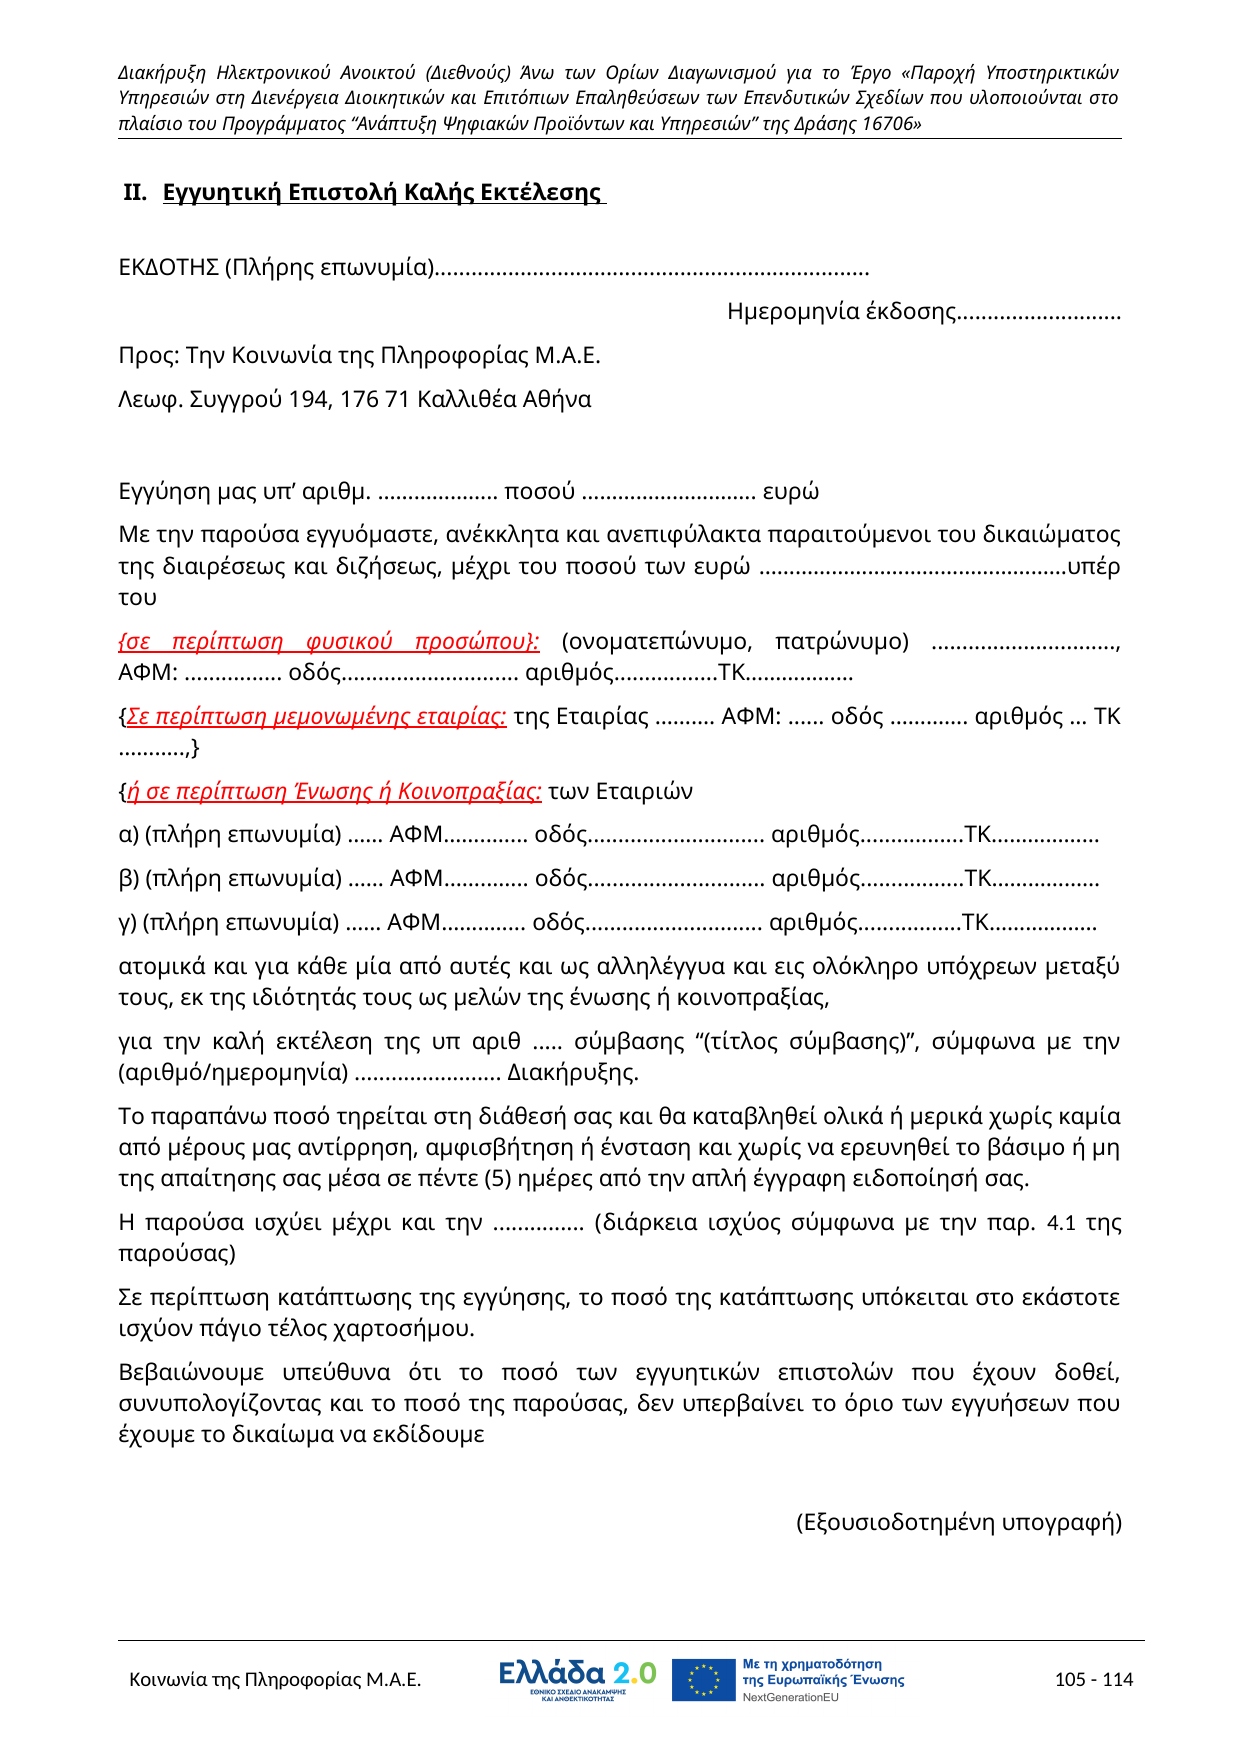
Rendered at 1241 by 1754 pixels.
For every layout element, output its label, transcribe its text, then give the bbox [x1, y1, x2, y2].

text Με την παρούσα εγγυόμαστε, ανέκκλητα και ανεπιφύλακτα παραιτούμενοι του δικαιώματος της διαιρέσεως και διζήσεως, μέχρι του ποσού των ευρώ ……………………………………………υπέρ του [118, 518, 1122, 612]
text ατομικά και για κάθε μία από αυτές και ως αλληλέγγυα και εις ολόκληρο υπόχρεων μεταξύ τους, εκ της ιδιότητάς τους ως μελών της ένωσης ή κοινοπραξίας, [118, 950, 1122, 1012]
text Η παρούσα ισχύει μέχρι και την ............... (διάρκεια ισχύος σύμφωνα με την παρ. 4.1 της παρούσας) [118, 1206, 1122, 1268]
text ΕΚΔΟΤΗΣ (Πλήρης επωνυμία)....................................................................... [118, 251, 1122, 282]
text {ή σε περίπτωση Ένωσης ή Κοινοπραξίας: των Εταιριών [118, 775, 1122, 806]
picture [484, 1643, 919, 1717]
text Σε περίπτωση κατάπτωσης της εγγύησης, το ποσό της κατάπτωσης υπόκειται στο εκάστοτε ισχύον πάγιο τέλος χαρτοσήμου. [118, 1281, 1122, 1343]
text Εγγύηση μας υπ’ αριθμ. ……………….. ποσού ………………….……. ευρώ [118, 475, 1122, 506]
subtitle Εγγυητική Επιστολή Καλής Εκτέλεσης [148, 176, 1122, 207]
text Προς: Την Κοινωνία της Πληροφορίας Μ.Α.Ε. [118, 339, 1122, 370]
text Ημερομηνία έκδοσης........................... [118, 295, 1122, 326]
text β) (πλήρη επωνυμία) …… ΑΦΜ…….….... οδός............................. αριθμός.................ΤΚ……………… [118, 862, 1122, 893]
text Λεωφ. Συγγρού 194, 176 71 Καλλιθέα Αθήνα [118, 382, 1122, 414]
text γ) (πλήρη επωνυμία) …… ΑΦΜ…….….... οδός............................. αριθμός.................ΤΚ……………… [118, 906, 1122, 937]
text (Εξουσιοδοτημένη υπογραφή) [118, 1506, 1122, 1537]
text α) (πλήρη επωνυμία) …… ΑΦΜ…….….... οδός............................. αριθμός.................ΤΚ……………… [118, 818, 1122, 850]
text Το παραπάνω ποσό τηρείται στη διάθεσή σας και θα καταβληθεί ολικά ή μερικά χωρίς καμία από μέρους μας αντίρρηση, αμφισβήτηση ή ένσταση και χωρίς να ερευνηθεί το βάσιμο ή μη της απαίτησης σας μέσα σε πέντε (5) ημέρες από την απλή έγγραφη ειδοποίησή σας. [118, 1100, 1122, 1193]
text Βεβαιώνουμε υπεύθυνα ότι το ποσό των εγγυητικών επιστολών που έχουν δοθεί, συνυπολογίζοντας και το ποσό της παρούσας, δεν υπερβαίνει το όριο των εγγυήσεων που έχουμε το δικαίωμα να εκδίδουμε [118, 1356, 1122, 1450]
text για την καλή εκτέλεση της υπ αριθ ..... σύμβασης “(τίτλος σύμβασης)”, σύμφωνα με την (αριθμό/ημερομηνία) ........................ Διακήρυξης. [118, 1025, 1122, 1087]
text {Σε περίπτωση μεμονωμένης εταιρίας: της Εταιρίας ………. ΑΦΜ: ...... οδός …………. αριθμός … ΤΚ ………..,} [118, 700, 1122, 762]
text {σε περίπτωση φυσικού προσώπου}: (ονοματεπώνυμο, πατρώνυμο) .............................., ΑΦΜ: ................ οδός............................. αριθμός.................ΤΚ……………… [118, 625, 1122, 687]
